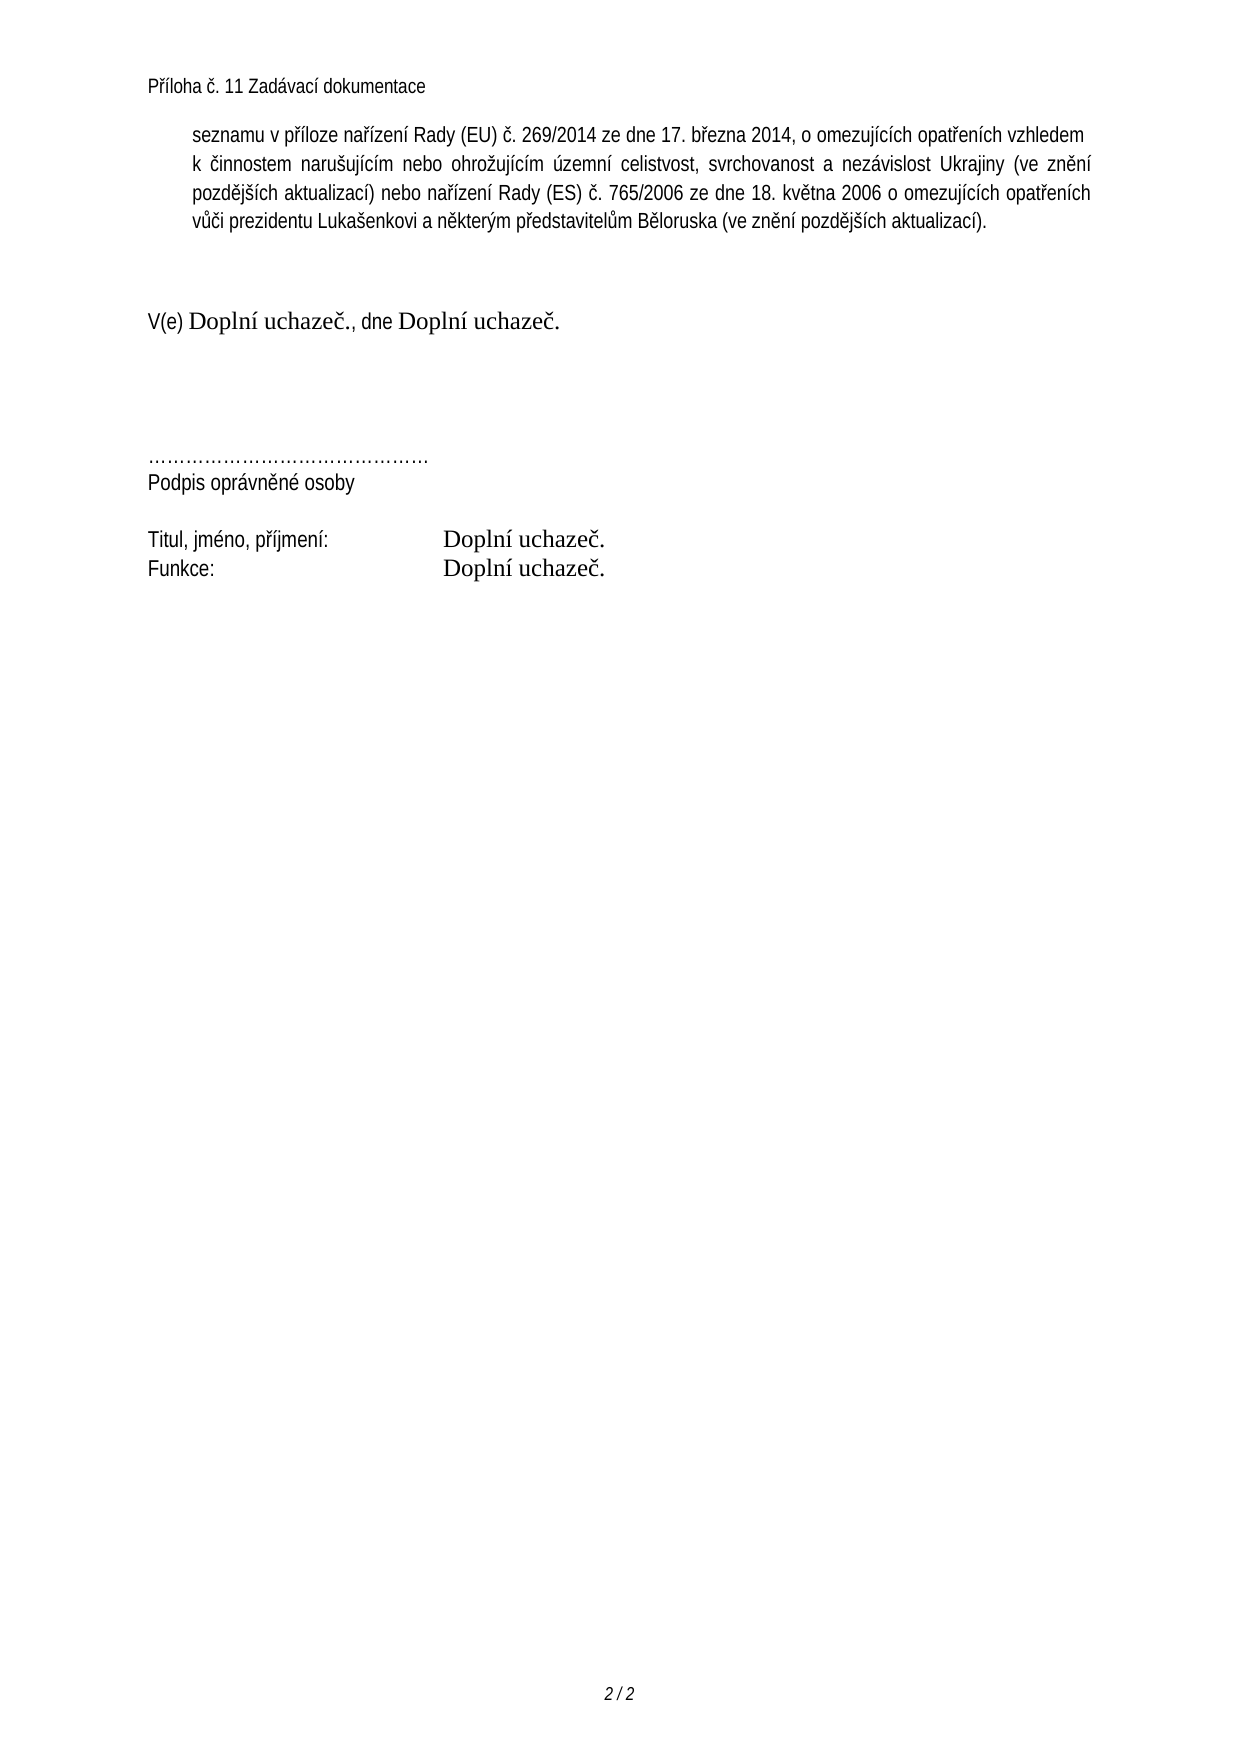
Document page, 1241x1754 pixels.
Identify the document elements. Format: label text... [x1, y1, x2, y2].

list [154, 122, 1093, 233]
text Titul, jméno, příjmení: [148, 524, 1093, 553]
text Funkce: [148, 553, 1093, 581]
text V(e) , dne [148, 306, 1093, 335]
text Podpis oprávněné osoby [148, 469, 1093, 495]
text ……………………………………… [148, 442, 1093, 469]
